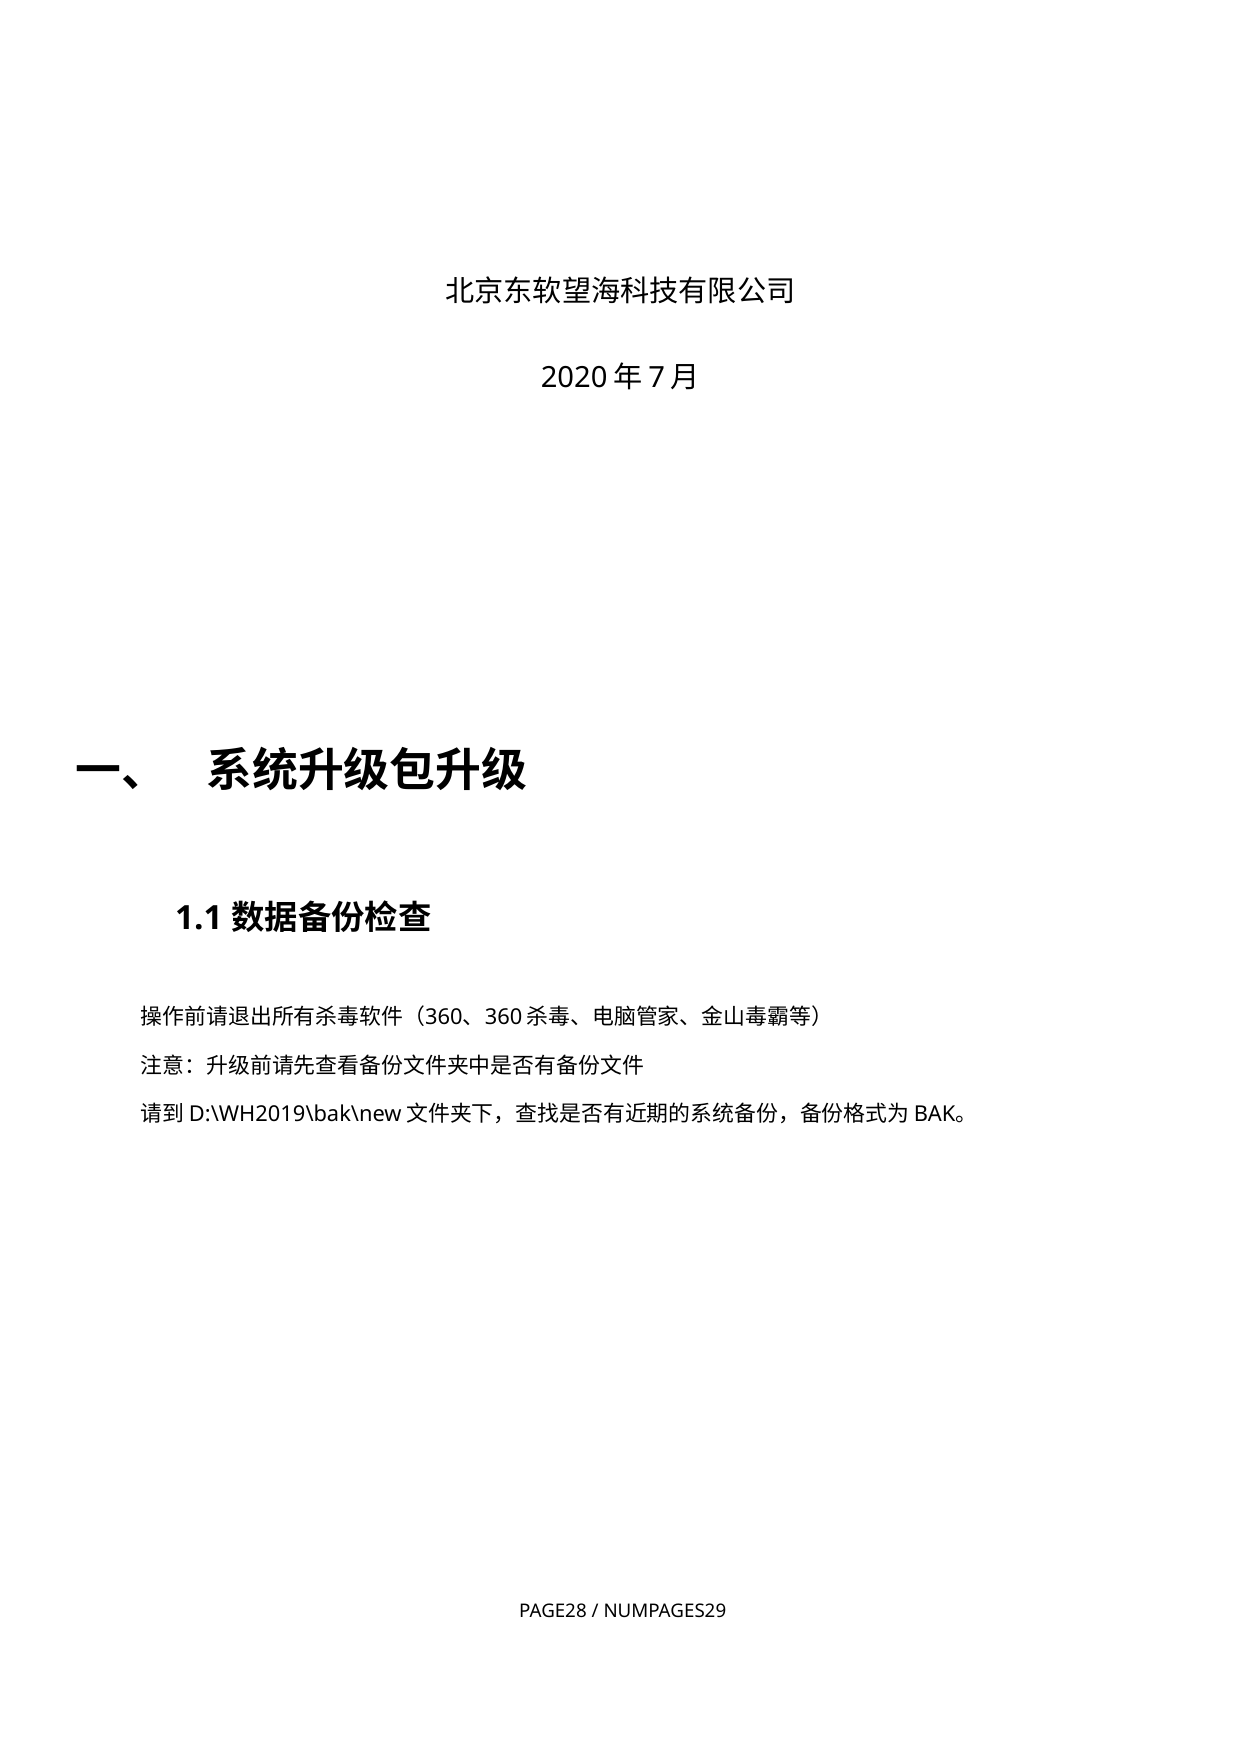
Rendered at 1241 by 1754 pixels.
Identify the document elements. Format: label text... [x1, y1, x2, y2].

text 2020年7月 [75, 342, 1165, 407]
subtitle 系统升级包升级 [75, 718, 1165, 815]
list 注意：升级前请先查看备份文件夹中是否有备份文件 [75, 1047, 1165, 1080]
subtitle 1.1 数据备份检查 [75, 883, 1165, 948]
list 请到D:\WH2019\bak\new文件夹下，查找是否有近期的系统备份，备份格式为BAK。 [75, 1096, 1165, 1128]
list 操作前请退出所有杀毒软件（360、360杀毒、电脑管家、金山毒霸等） [75, 999, 1165, 1032]
text 北京东软望海科技有限公司 [75, 256, 1165, 321]
